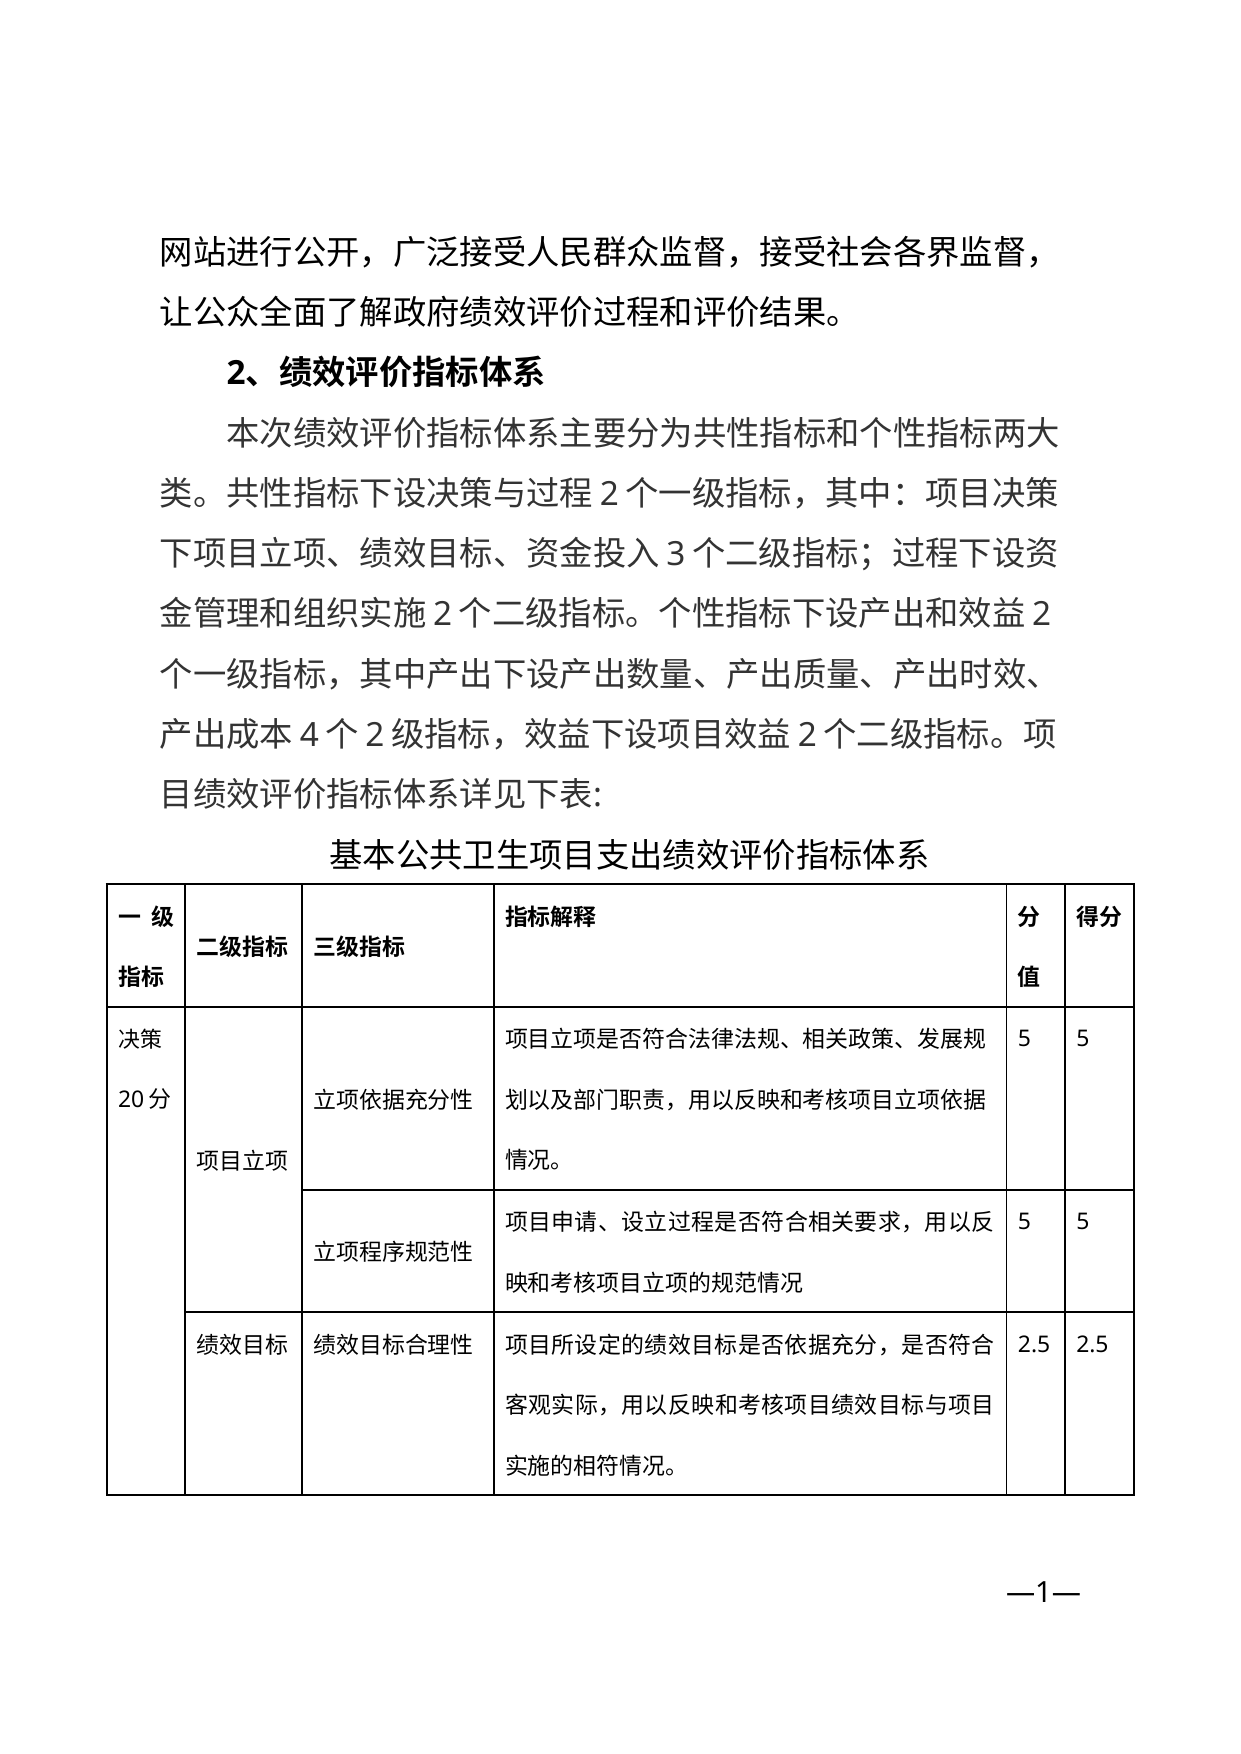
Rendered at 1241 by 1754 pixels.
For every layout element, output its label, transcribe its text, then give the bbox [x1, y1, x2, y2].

table_cell 立项程序规范性 [303, 1191, 493, 1311]
table_cell 5 [1066, 1191, 1133, 1311]
table_header 得分 [1066, 885, 1133, 1006]
table_header 指标解释 [495, 885, 1006, 1006]
table_cell 2.5 [1007, 1313, 1064, 1494]
table_cell 绩效目标合理性 [303, 1313, 493, 1494]
table_header 二级指标 [186, 885, 301, 1006]
table_cell 项目立项 [186, 1008, 301, 1311]
text 2、绩效评价指标体系 [159, 340, 1081, 400]
table_cell 5 [1007, 1008, 1064, 1188]
table_cell 绩效目标 [186, 1313, 301, 1494]
list 本次绩效评价指标体系主要分为共性指标和个性指标两大类。共性指标下设决策与过程2个一级指标，其中：项目决策下项目立项、绩效目标、资金投入3个二级指标；过程下设资金管理和组织实施2个二级指标。个性指标下设产出和效益2个一级指标，其中产出下设产出数量、产出质量、产出时效、产出成本4个2级指标，效益下设项目效益2个二级指标。项目绩效评价指标体系详见下表: [159, 400, 1081, 822]
table_header 分值 [1007, 885, 1064, 1006]
text 基本公共卫生项目支出绩效评价指标体系 [159, 822, 1081, 883]
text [159, 219, 1081, 340]
table_cell 5 [1007, 1191, 1064, 1311]
table_cell 2.5 [1066, 1313, 1133, 1494]
table_cell 项目立项是否符合法律法规、相关政策、发展规划以及部门职责，用以反映和考核项目立项依据情况。 [495, 1008, 1006, 1188]
table_cell 决策 20分 [108, 1008, 184, 1494]
table_cell 项目申请、设立过程是否符合相关要求，用以反映和考核项目立项的规范情况 [495, 1191, 1006, 1311]
table_header 三级指标 [303, 885, 493, 1006]
table_cell 立项依据充分性 [303, 1008, 493, 1188]
table_header 一级指标 [108, 885, 184, 1006]
table_cell 项目所设定的绩效目标是否依据充分，是否符合客观实际，用以反映和考核项目绩效目标与项目实施的相符情况。 [495, 1313, 1006, 1494]
table_cell 5 [1066, 1008, 1133, 1188]
